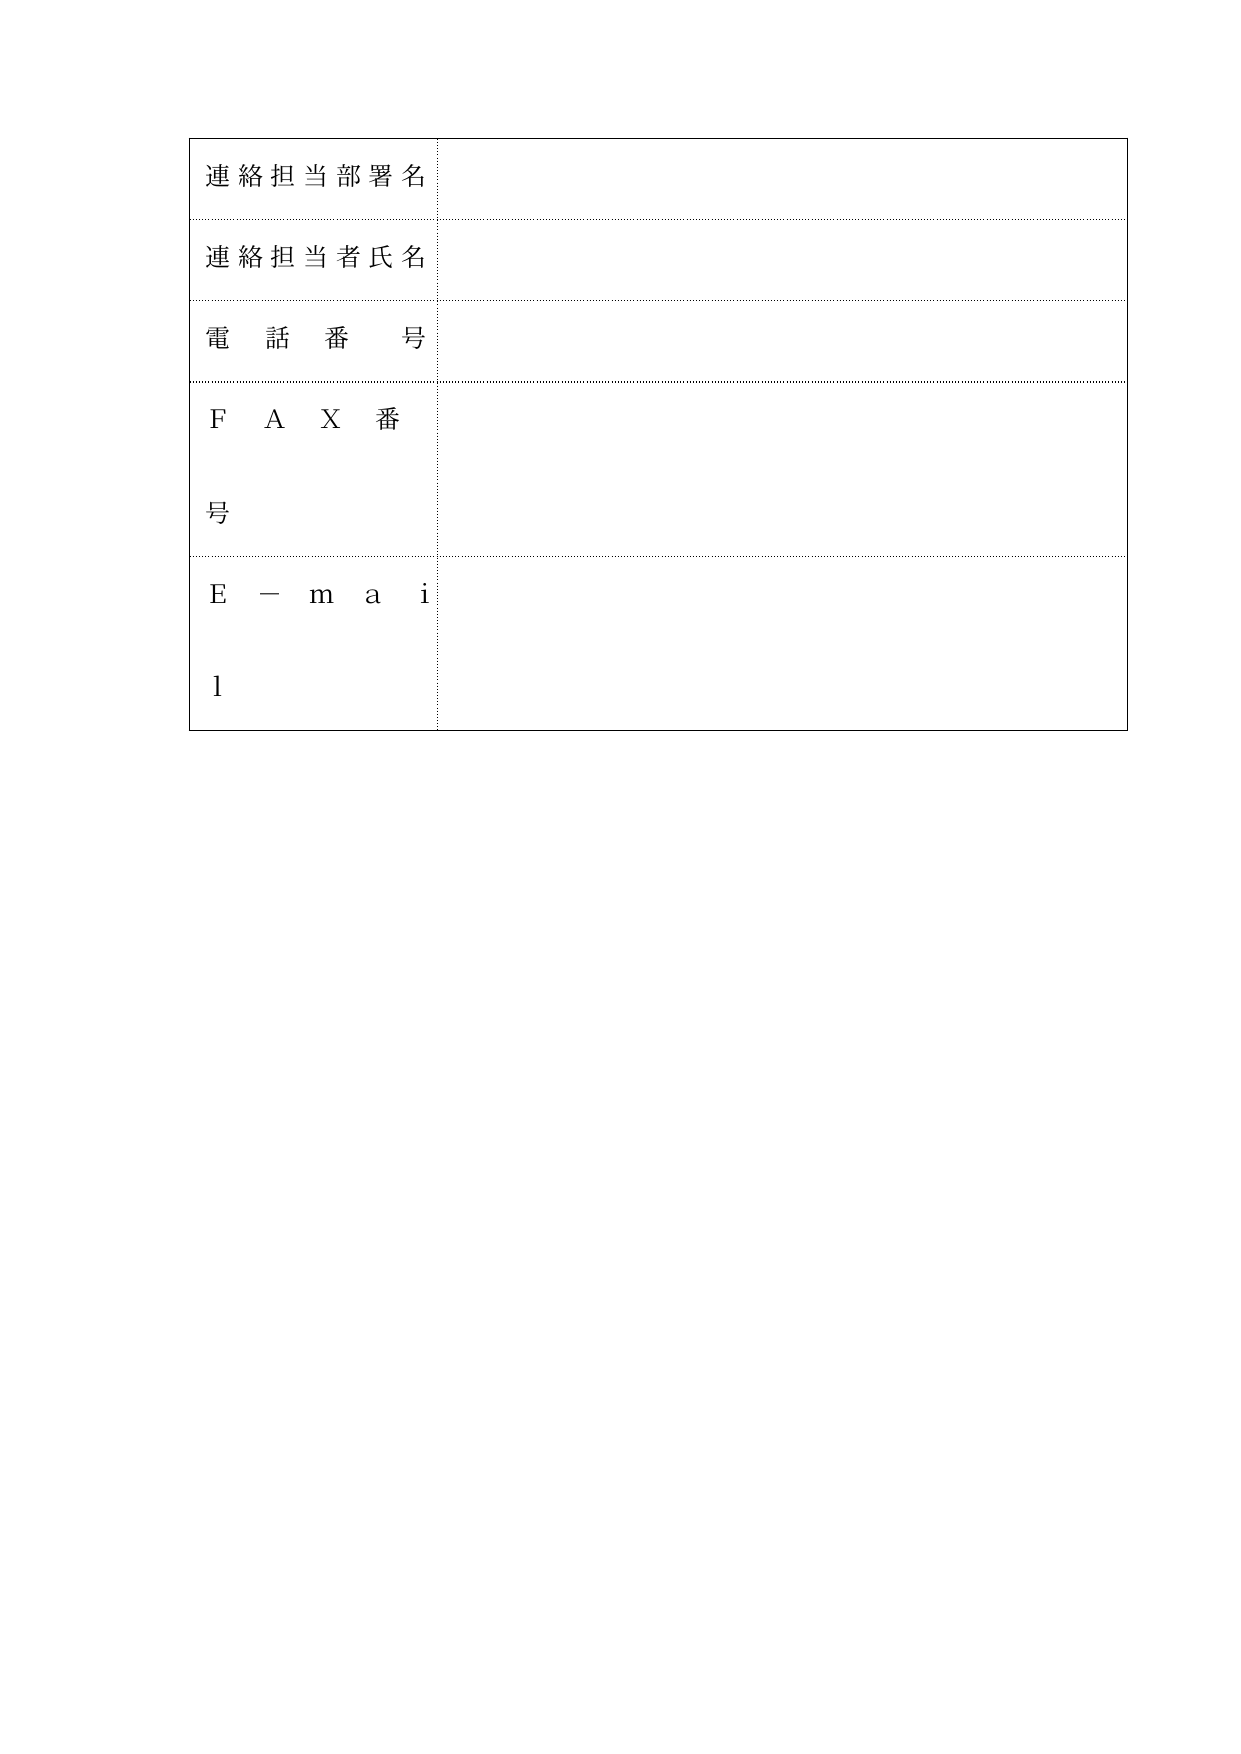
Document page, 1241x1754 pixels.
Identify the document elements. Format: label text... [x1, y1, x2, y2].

table_cell 電話番号 [190, 300, 437, 381]
table_cell ＦＡＸ番号 [190, 381, 437, 556]
table_cell Ｅ－ｍａｉｌ [190, 556, 437, 730]
table_header 連絡担当部署名 [190, 139, 437, 219]
table_cell [438, 219, 1127, 300]
table_cell 連絡担当者氏名 [190, 219, 437, 300]
table_header [438, 139, 1127, 219]
table_cell [438, 556, 1127, 730]
table_cell [438, 300, 1127, 381]
table_cell [438, 381, 1127, 556]
